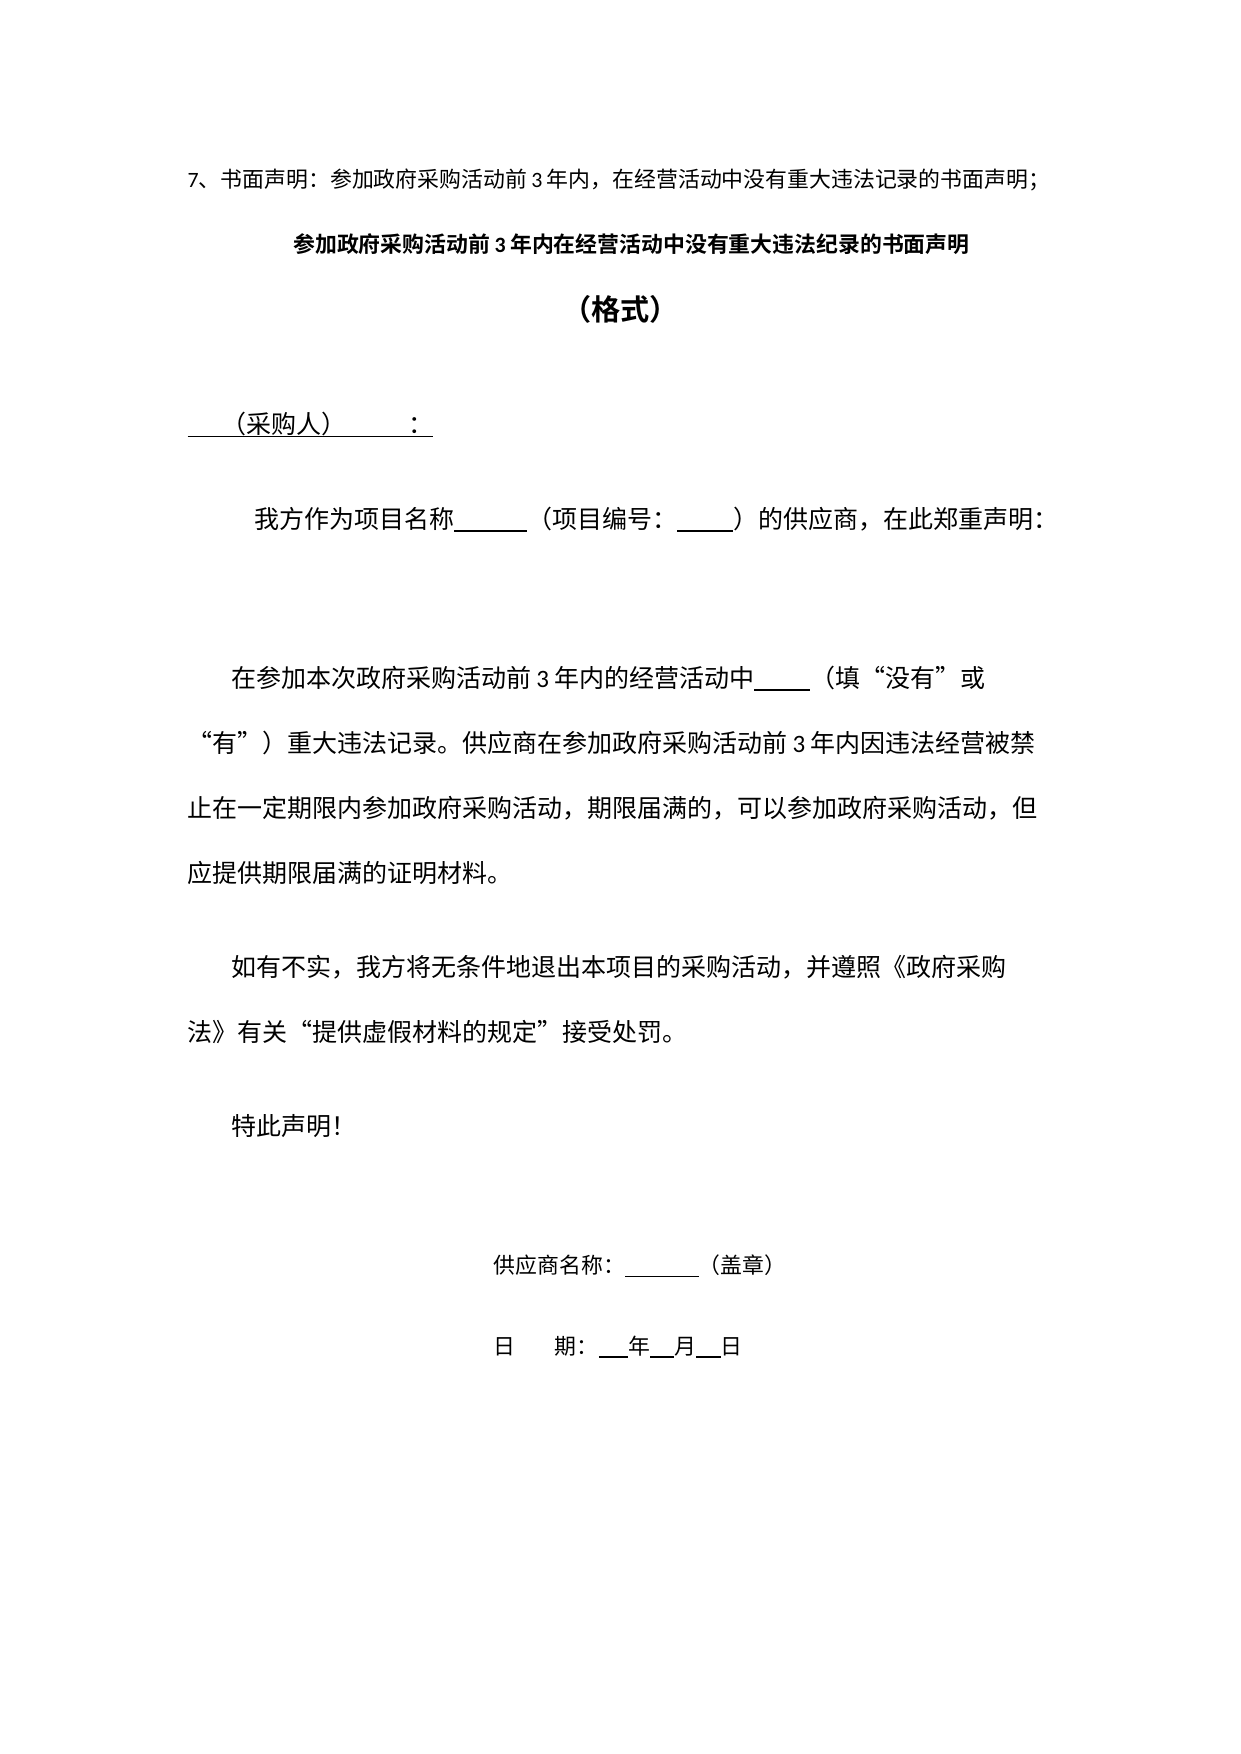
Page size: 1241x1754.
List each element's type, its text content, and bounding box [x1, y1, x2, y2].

text （采购人） ： [187, 391, 1053, 456]
text 如有不实，我方将无条件地退出本项目的采购活动，并遵照《政府采购法》有关“提供虚假材料的规定”接受处罚。 [187, 933, 1053, 1063]
text 特此声明！ [187, 1092, 1053, 1157]
text 7、书面声明：参加政府采购活动前3年内，在经营活动中没有重大违法记录的书面声明； [187, 162, 1053, 194]
text 我方作为项目名称 （项目编号： ）的供应商，在此郑重声明： [187, 485, 1053, 615]
text 供应商名称： （盖章） [187, 1248, 1053, 1281]
text 参加政府采购活动前3年内在经营活动中没有重大违法纪录的书面声明 [188, 227, 1053, 259]
text （格式） [188, 275, 1053, 340]
text 在参加本次政府采购活动前3年内的经营活动中 （填“没有”或“有”）重大违法记录。供应商在参加政府采购活动前3年内因违法经营被禁止在一定期限内参加政府采购活动，期限届满的，可以参加政府采购活动，但应提供期限届满的证明材料。 [187, 644, 1053, 904]
text 日 期： 年 月 日 [187, 1328, 1053, 1361]
